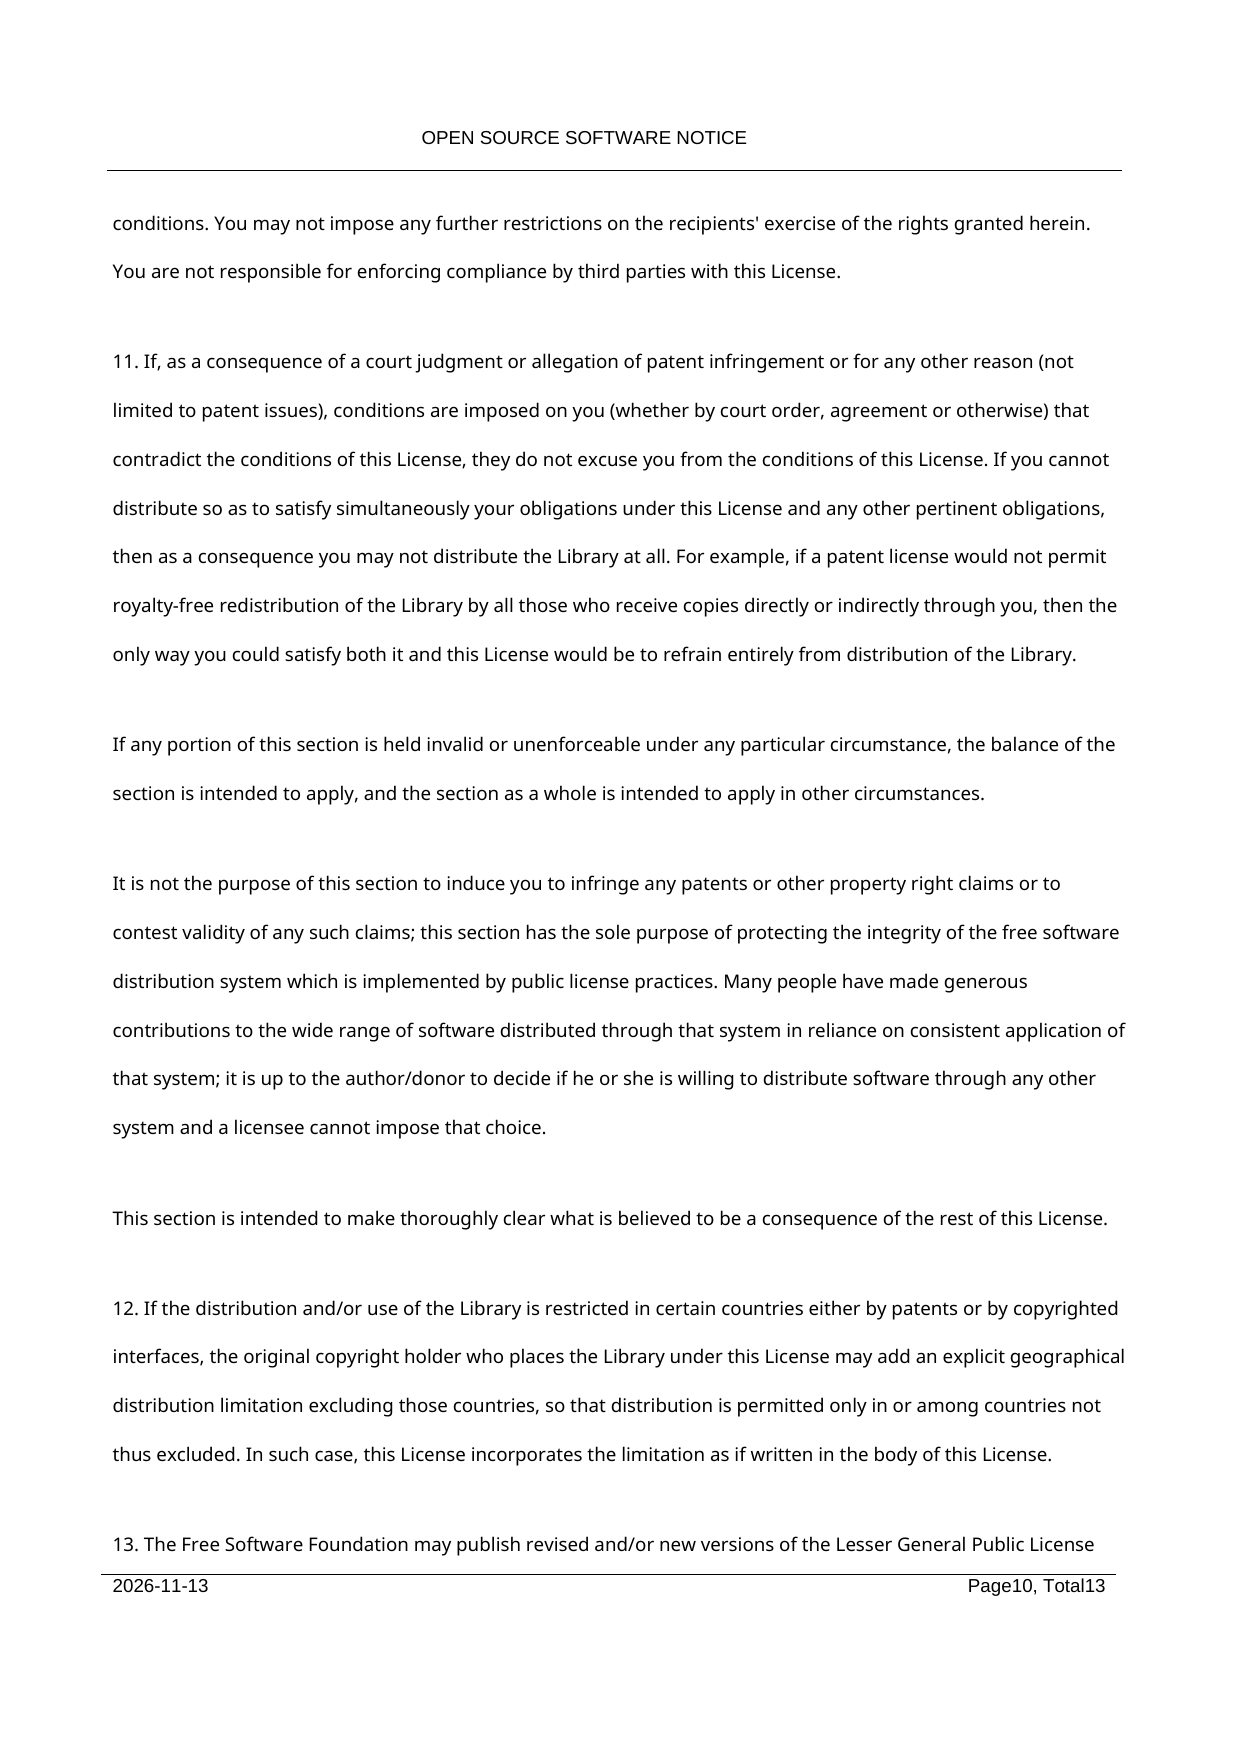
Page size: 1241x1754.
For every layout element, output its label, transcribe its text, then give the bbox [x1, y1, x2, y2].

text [112, 1528, 1128, 1561]
text This section is intended to make thoroughly clear what is believed to be a consequence of the rest of this License. [112, 1201, 1128, 1234]
text 11. If, as a consequence of a court judgment or allegation of patent infringement or for any other reason (not limited to patent issues), conditions are imposed on you (whether by court order, agreement or otherwise) that contradict the conditions of this License, they do not excuse you from the conditions of this License. If you cannot distribute so as to satisfy simultaneously your obligations under this License and any other pertinent obligations, then as a consequence you may not distribute the Library at all. For example, if a patent license would not permit royalty-free redistribution of the Library by all those who receive copies directly or indirectly through you, then the only way you could satisfy both it and this License would be to refrain entirely from distribution of the Library. [112, 345, 1128, 670]
text It is not the purpose of this section to induce you to infringe any patents or other property right claims or to contest validity of any such claims; this section has the sole purpose of protecting the integrity of the free software distribution system which is implemented by public license practices. Many people have made generous contributions to the wide range of software distributed through that system in reliance on consistent application of that system; it is up to the author/donor to decide if he or she is willing to distribute software through any other system and a licensee cannot impose that choice. [112, 867, 1128, 1143]
text 12. If the distribution and/or use of the Library is restricted in certain countries either by patents or by copyrighted interfaces, the original copyright holder who places the Library under this License may add an explicit geographical distribution limitation excluding those countries, so that distribution is permitted only in or among countries not thus excluded. In such case, this License incorporates the limitation as if written in the body of this License. [112, 1292, 1128, 1470]
text If any portion of this section is held invalid or unenforceable under any particular circumstance, the balance of the section is intended to apply, and the section as a whole is intended to apply in other circumstances. [112, 728, 1128, 809]
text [112, 206, 1128, 288]
